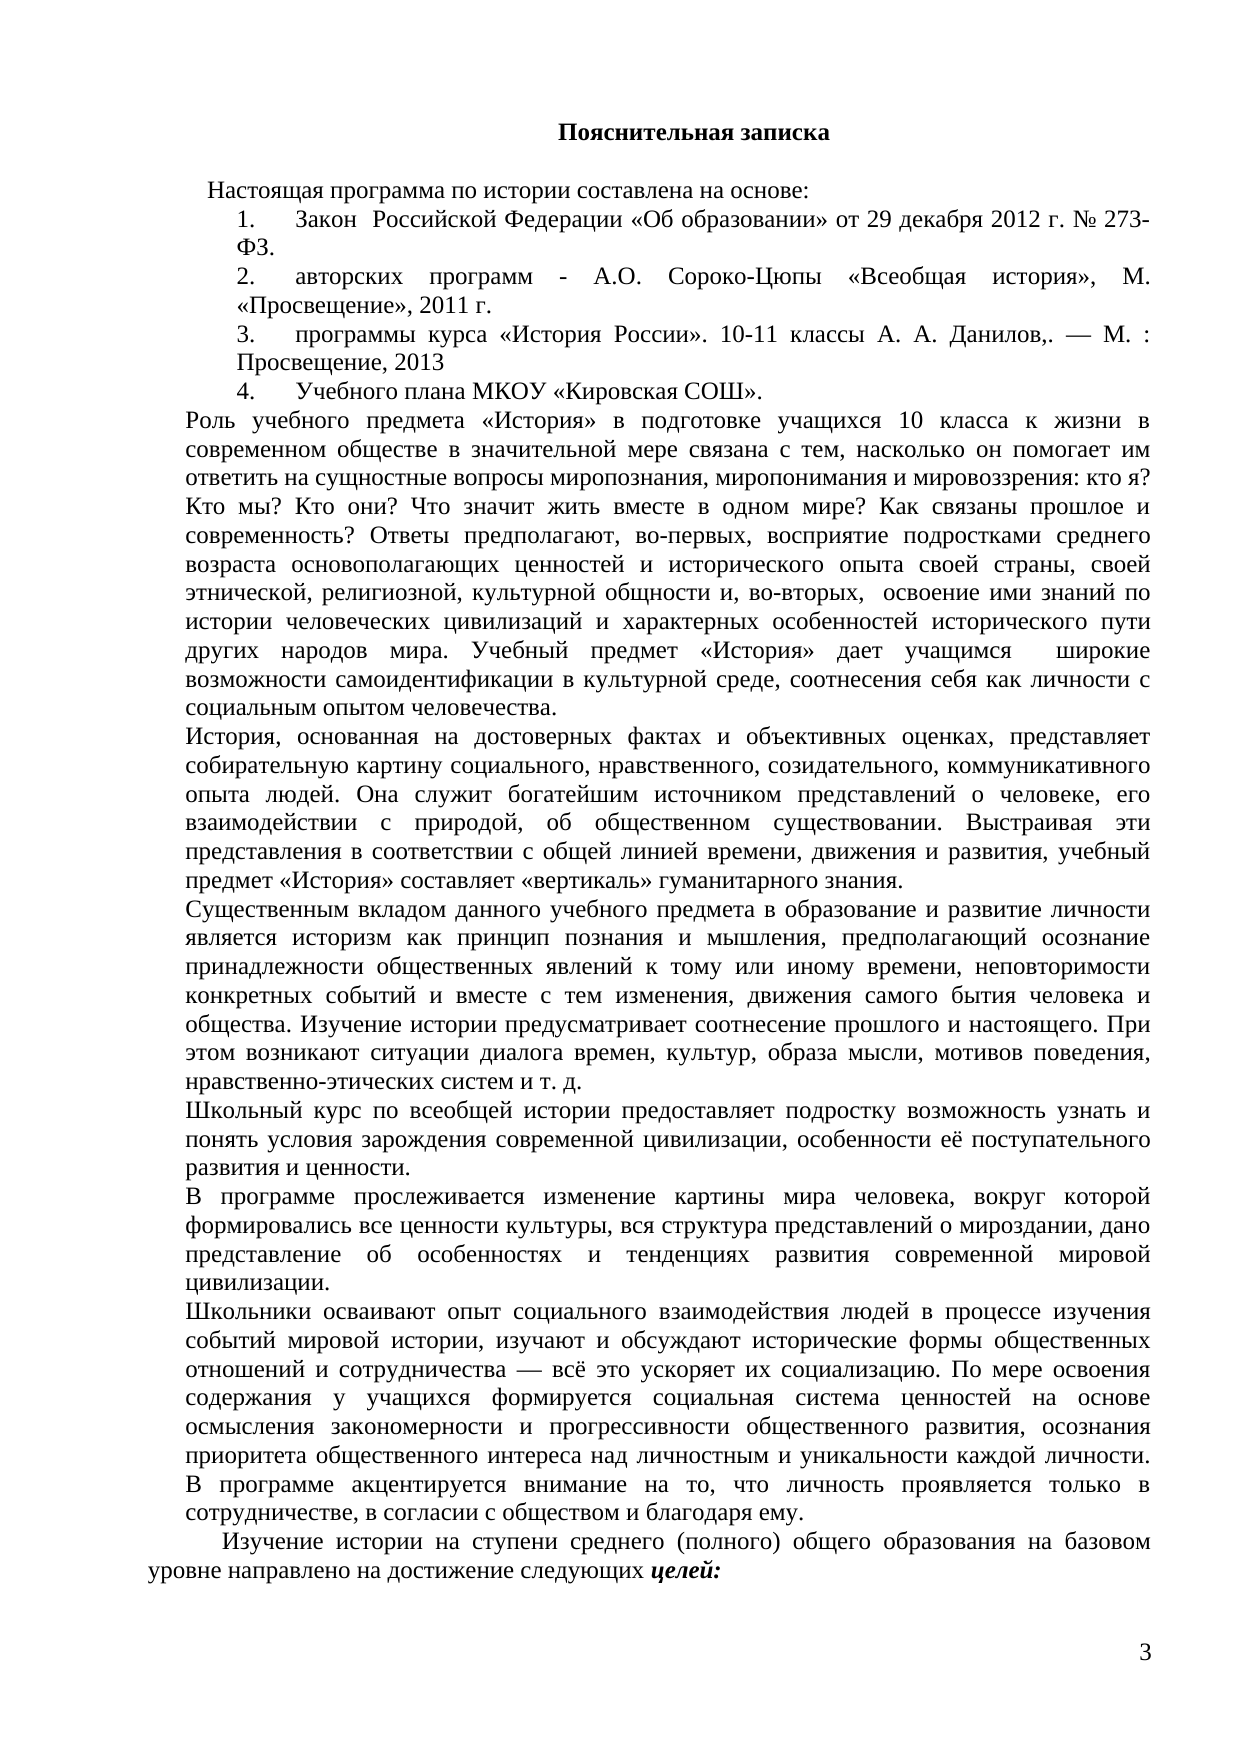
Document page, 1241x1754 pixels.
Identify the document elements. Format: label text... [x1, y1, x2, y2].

list программы курса «История России». 10-11 классы А. А. Данилов,. — М. : Просвещение, 2013 [236, 319, 1152, 376]
text Школьники осваивают опыт социального взаимодействия людей в процессе изучения событий мировой истории, изучают и обсуждают исторические формы общественных отношений и сотрудничества — всё это ускоряет их социализацию. По мере освоения содержания у учащихся формируется социальная система ценностей на основе осмысления закономерности и прогрессивности общественного развития, осознания приоритета общественного интереса над личностным и уникальности каждой личности. В программе акцентируется внимание на то, что личность проявляется только в сотрудничестве, в согласии с обществом и благодаря ему. [185, 1296, 1152, 1526]
text Школьный курс по всеобщей истории предоставляет подростку возможность узнать и понять условия зарождения современной цивилизации, особенности её поступательного развития и ценности. [185, 1095, 1152, 1181]
list Закон Российской Федерации «Об образовании» от 29 декабря 2012 г. № 273-ФЗ. [236, 204, 1152, 261]
text История, основанная на достоверных фактах и объективных оценках, представляет собирательную картину социального, нравственного, созидательного, коммуникативного опыта людей. Она служит богатейшим источником представлений о человеке, его взаимодействии с природой, об общественном существовании. Выстраивая эти представления в соответствии с общей линией времени, движения и развития, учебный предмет «История» составляет «вертикаль» гуманитарного знания. [185, 721, 1152, 894]
text В программе прослеживается изменение картины мира человека, вокруг которой формировались все ценности культуры, вся структура представлений о мироздании, дано представление об особенностях и тенденциях развития современной мировой цивилизации. [185, 1181, 1152, 1296]
list авторских программ - А.О. Сороко-Цюпы «Всеобщая история», М. «Просвещение», 2011 г. [236, 261, 1152, 319]
text Изучение истории на ступени среднего (полного) общего образования на базовом уровне направлено на достижение следующих целей: [148, 1526, 1152, 1584]
text Пояснительная записка [236, 117, 1152, 146]
list Учебного плана МКОУ «Кировская СОШ». [223, 376, 1152, 405]
text Роль учебного предмета «История» в подготовке учащихся 10 класса к жизни в современном обществе в значительной мере связана с тем, насколько он помогает им ответить на сущностные вопросы миропознания, миропонимания и мировоззрения: кто я? Кто мы? Кто они? Что значит жить вместе в одном мире? Как связаны прошлое и современность? Ответы предполагают, во-первых, восприятие подростками среднего возраста основополагающих ценностей и исторического опыта своей страны, своей этнической, религиозной, культурной общности и, во-вторых, освоение ими знаний по истории человеческих цивилизаций и характерных особенностей исторического пути других народов мира. Учебный предмет «История» дает учащимся широкие возможности самоидентификации в культурной среде, соотнесения себя как личности с социальным опытом человечества. [185, 405, 1152, 721]
text Существенным вкладом данного учебного предмета в образование и развитие личности является историзм как принцип познания и мышления, предполагающий осознание принадлежности общественных явлений к тому или иному времени, неповторимости конкретных событий и вместе с тем изменения, движения самого бытия человека и общества. Изучение истории предусматривает соотнесение прошлого и настоящего. При этом возникают ситуации диалога времен, культур, образа мысли, мотивов поведения, нравственно-этических систем и т. д. [185, 894, 1152, 1095]
text Настоящая программа по истории составлена на основе: [207, 175, 1152, 204]
